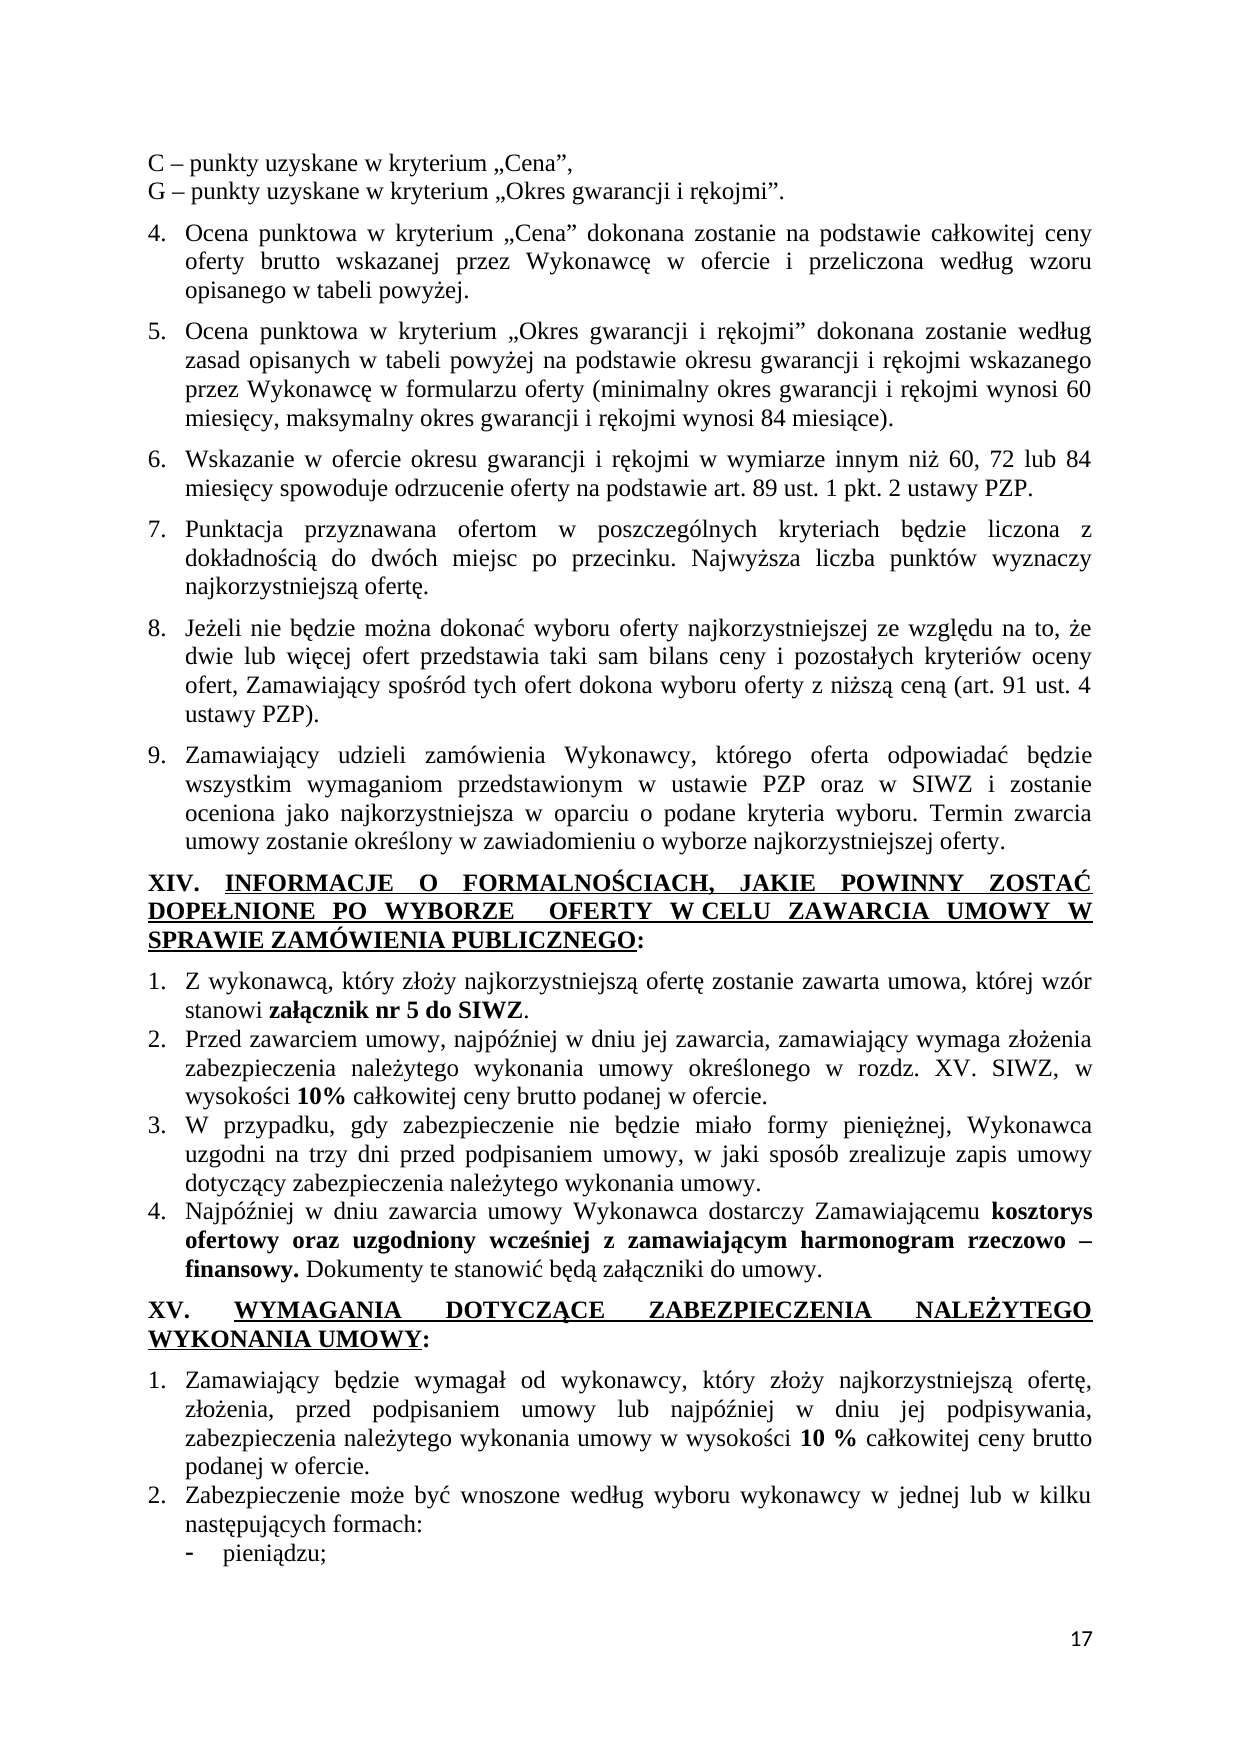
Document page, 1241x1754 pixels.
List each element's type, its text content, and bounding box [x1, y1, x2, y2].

text XV. WYMAGANIA DOTYCZĄCE ZABEZPIECZENIA NALEŻYTEGO WYKONANIA UMOWY: [148, 1295, 1093, 1353]
list Zamawiający udzieli zamówienia Wykonawcy, którego oferta odpowiadać będzie wszystkim wymaganiom przedstawionym w ustawie PZP oraz w SIWZ i zostanie oceniona jako najkorzystniejsza w oparciu o podane kryteria wyboru. Termin zwarcia umowy zostanie określony w zawiadomieniu o wyborze najkorzystniejszej oferty. [148, 740, 1093, 855]
list Punktacja przyznawana ofertom w poszczególnych kryteriach będzie liczona z dokładnością do dwóch miejsc po przecinku. Najwyższa liczba punktów wyznaczy najkorzystniejszą ofertę. [148, 514, 1093, 600]
list Zamawiający będzie wymagał od wykonawcy, który złoży najkorzystniejszą ofertę, złożenia, przed podpisaniem umowy lub najpóźniej w dniu jej podpisywania, zabezpieczenia należytego wykonania umowy w wysokości 10 % całkowitej ceny brutto podanej w ofercie. [148, 1365, 1093, 1480]
list Jeżeli nie będzie można dokonać wyboru oferty najkorzystniejszej ze względu na to, że dwie lub więcej ofert przedstawia taki sam bilans ceny i pozostałych kryteriów oceny ofert, Zamawiający spośród tych ofert dokona wyboru oferty z niższą ceną (art. 91 ust. 4 ustawy PZP). [148, 613, 1093, 728]
list Ocena punktowa w kryterium „Cena” dokonana zostanie na podstawie całkowitej ceny oferty brutto wskazanej przez Wykonawcę w ofercie i przeliczona według wzoru opisanego w tabeli powyżej. [148, 218, 1093, 304]
list Wskazanie w ofercie okresu gwarancji i rękojmi w wymiarze innym niż 60, 72 lub 84 miesięcy spowoduje odrzucenie oferty na podstawie art. 89 ust. 1 pkt. 2 ustawy PZP. [148, 444, 1093, 501]
list Z wykonawcą, który złoży najkorzystniejszą ofertę zostanie zawarta umowa, której wzór stanowi załącznik nr 5 do SIWZ. [148, 966, 1093, 1024]
text G – punkty uzyskane w kryterium „Okres gwarancji i rękojmi”. [148, 176, 1093, 205]
text C – punkty uzyskane w kryterium „Cena”, [148, 148, 1093, 176]
list Najpóźniej w dniu zawarcia umowy Wykonawca dostarczy Zamawiającemu kosztorys ofertowy oraz uzgodniony wcześniej z zamawiającym harmonogram rzeczowo – finansowy. Dokumenty te stanowić będą załączniki do umowy. [148, 1196, 1093, 1283]
list Zabezpieczenie może być wnoszone według wyboru wykonawcy w jednej lub w kilku następujących formach: [148, 1480, 1093, 1538]
list Przed zawarciem umowy, najpóźniej w dniu jej zawarcia, zamawiający wymaga złożenia zabezpieczenia należytego wykonania umowy określonego w rozdz. XV. SIWZ, w wysokości 10% całkowitej ceny brutto podanej w ofercie. [148, 1024, 1093, 1110]
text XIV. INFORMACJE O FORMALNOŚCIACH, JAKIE POWINNY ZOSTAĆ DOPEŁNIONE PO WYBORZE OFERTY W CELU ZAWARCIA UMOWY W SPRAWIE ZAMÓWIENIA PUBLICZNEGO: [148, 923, 1093, 954]
text XIV. INFORMACJE O FORMALNOŚCIACH, JAKIE POWINNY ZOSTAĆ DOPEŁNIONE PO WYBORZE OFERTY W CELU ZAWARCIA UMOWY W SPRAWIE ZAMÓWIENIA PUBLICZNEGO: [148, 868, 1093, 921]
list W przypadku, gdy zabezpieczenie nie będzie miało formy pieniężnej, Wykonawca uzgodni na trzy dni przed podpisaniem umowy, w jaki sposób zrealizuje zapis umowy dotyczący zabezpieczenia należytego wykonania umowy. [148, 1110, 1093, 1196]
list pieniądzu; [185, 1538, 1093, 1566]
list Ocena punktowa w kryterium „Okres gwarancji i rękojmi” dokonana zostanie według zasad opisanych w tabeli powyżej na podstawie okresu gwarancji i rękojmi wskazanego przez Wykonawcę w formularzu oferty (minimalny okres gwarancji i rękojmi wynosi 60 miesięcy, maksymalny okres gwarancji i rękojmi wynosi 84 miesiące). [148, 316, 1093, 431]
